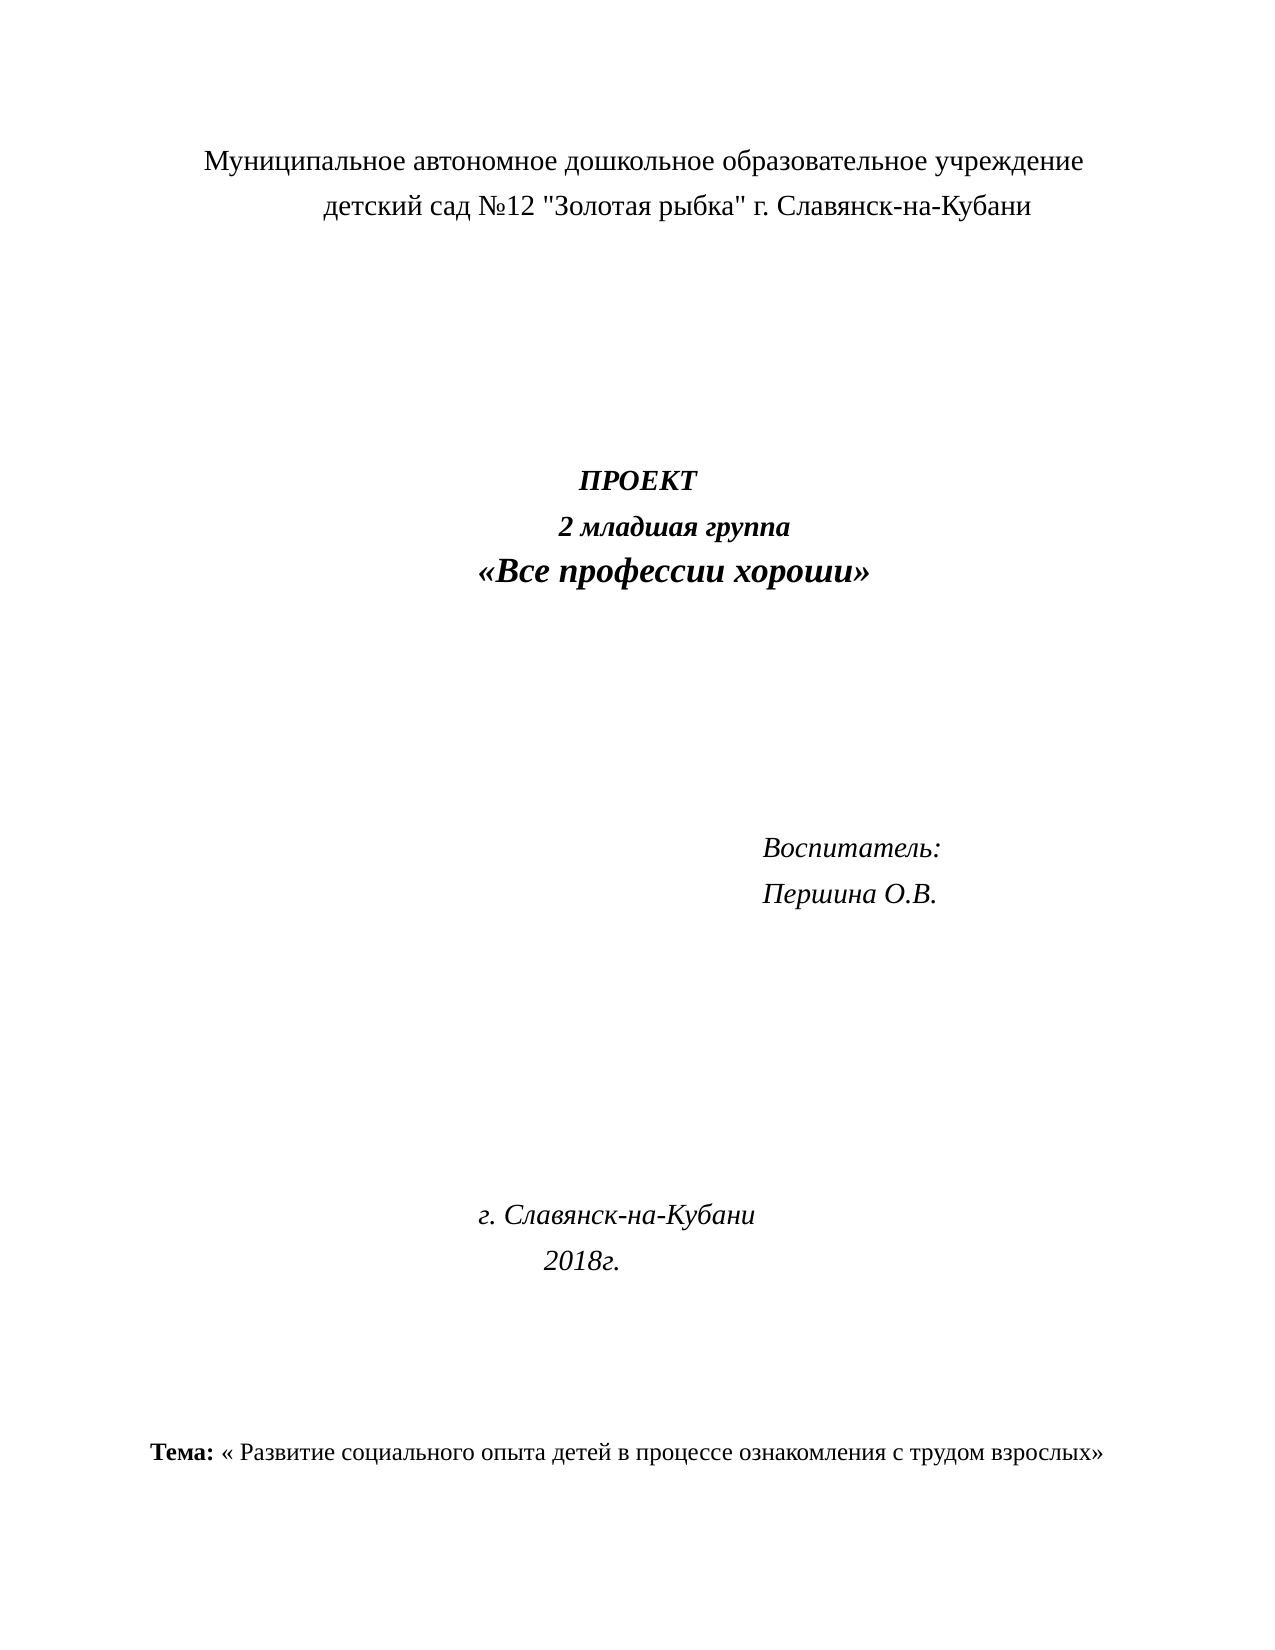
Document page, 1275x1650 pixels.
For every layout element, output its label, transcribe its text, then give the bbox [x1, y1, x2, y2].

text «Все профессии хороши» [150, 562, 626, 587]
text Першина О.В. [150, 883, 1125, 908]
text ПРОЕКТ [150, 471, 1125, 496]
text Муниципальное автономное дошкольное образовательное учреждение [150, 150, 1125, 175]
text «Все профессии хороши» [626, 562, 1125, 587]
text 2018г. [150, 1250, 1125, 1275]
text Воспитатель: [150, 837, 1125, 862]
text г. Славянск-на-Кубани [150, 1204, 1125, 1229]
text Тема: « Развитие социального опыта детей в процессе ознакомления с трудом взрослых» [150, 1437, 1125, 1466]
text детский сад №12 "Золотая рыбка" г. Славянск-на-Кубани [150, 196, 1125, 221]
text 2 младшая группа [150, 517, 1125, 542]
